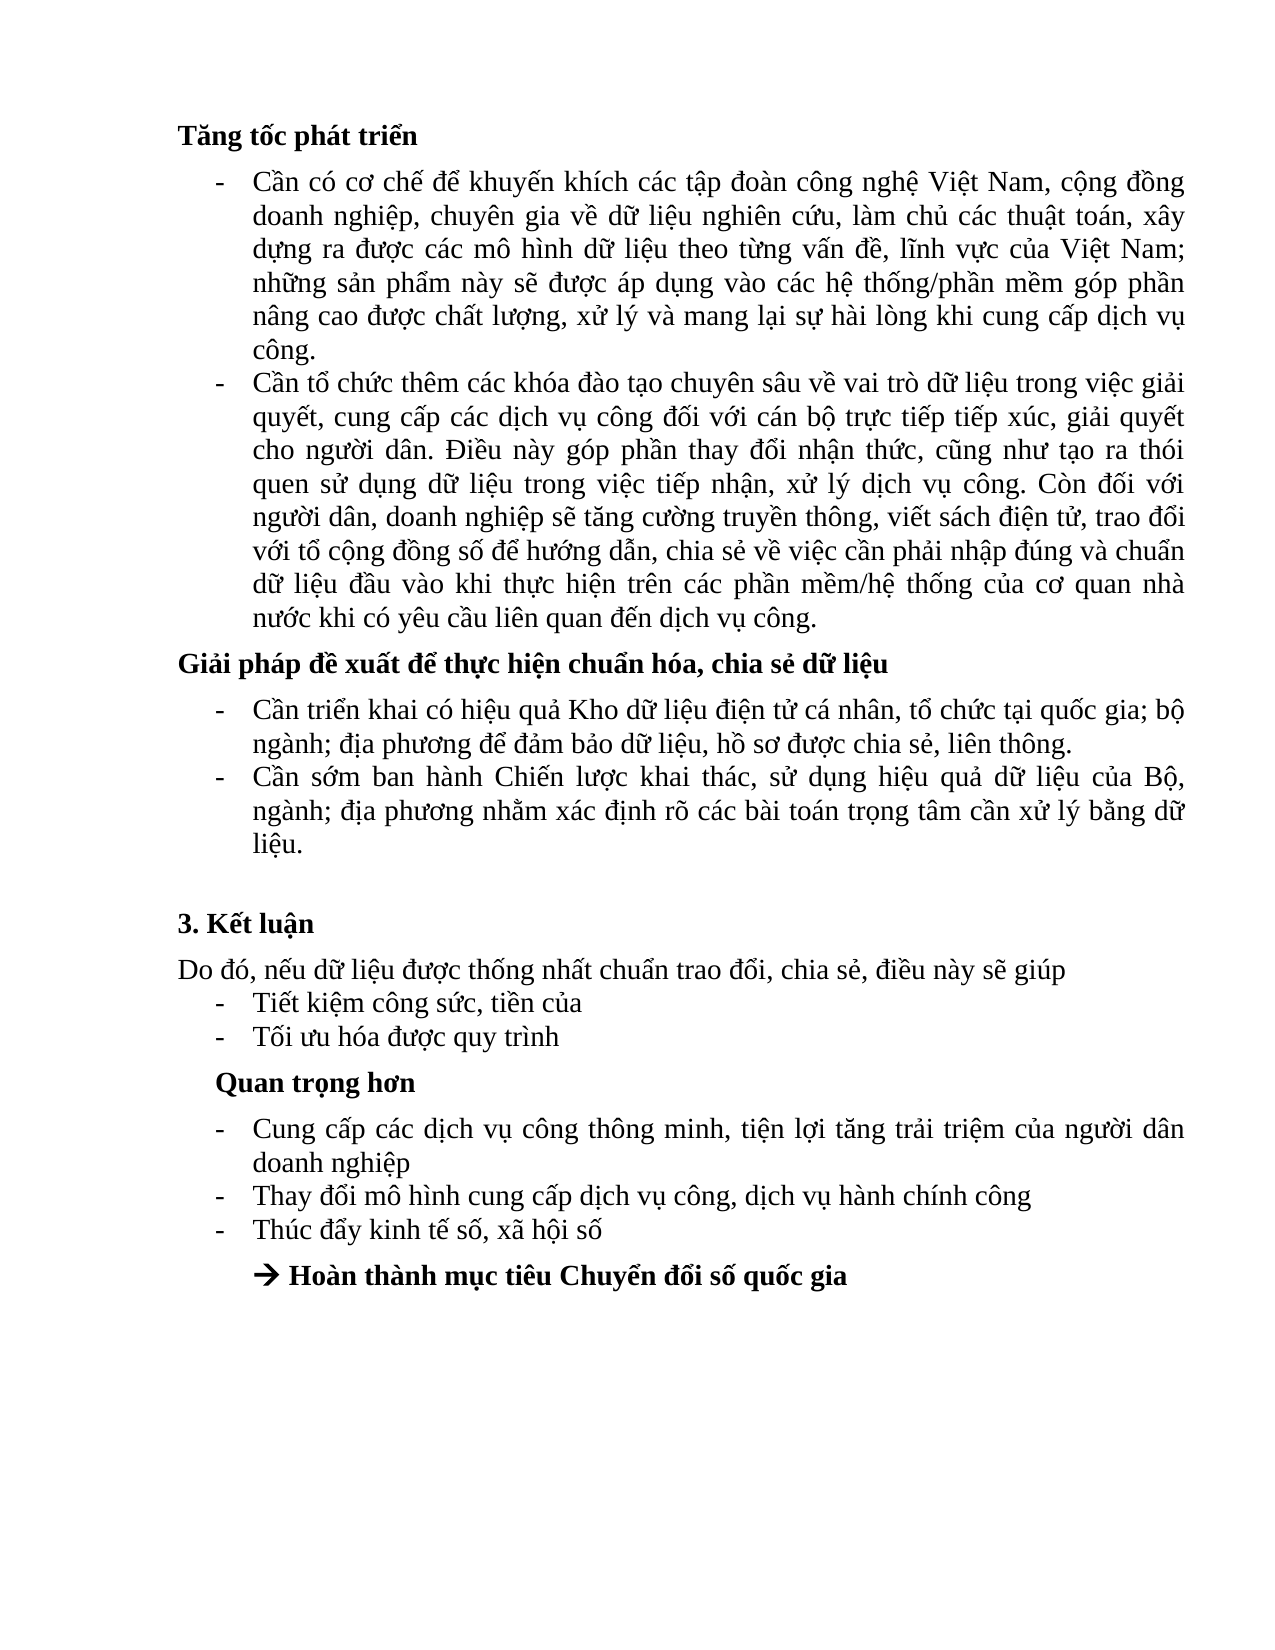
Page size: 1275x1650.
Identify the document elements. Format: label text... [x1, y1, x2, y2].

text Do đó, nếu dữ liệu được thống nhất chuẩn trao đổi, chia sẻ, điều này sẽ giúp [177, 952, 1186, 986]
text Tăng tốc phát triển [177, 118, 1186, 152]
list Thúc đẩy kinh tế số, xã hội số [215, 1212, 1186, 1245]
list Thay đổi mô hình cung cấp dịch vụ công, dịch vụ hành chính công [215, 1178, 1186, 1212]
list Cần sớm ban hành Chiến lược khai thác, sử dụng hiệu quả dữ liệu của Bộ, ngành; địa phương nhằm xác định rõ các bài toán trọng tâm cần xử lý bằng dữ liệu. [215, 759, 1186, 860]
text Quan trọng hơn [215, 1065, 1186, 1099]
list Tối ưu hóa được quy trình [215, 1019, 1186, 1053]
list Cung cấp các dịch vụ công thông minh, tiện lợi tăng trải triệm của người dân doanh nghiệp [215, 1111, 1186, 1178]
text Hoàn thành mục tiêu Chuyển đổi số quốc gia [252, 1258, 1186, 1292]
text 3. Kết luận [177, 906, 1186, 939]
list Cần có cơ chế để khuyến khích các tập đoàn công nghệ Việt Nam, cộng đồng doanh nghiệp, chuyên gia về dữ liệu nghiên cứu, làm chủ các thuật toán, xây dựng ra được các mô hình dữ liệu theo từng vấn đề, lĩnh vực của Việt Nam; những sản phẩm này sẽ được áp dụng vào các hệ thống/phần mềm góp phần nâng cao được chất lượng, xử lý và mang lại sự hài lòng khi cung cấp dịch vụ công. [215, 164, 1186, 365]
text Giải pháp đề xuất để thực hiện chuẩn hóa, chia sẻ dữ liệu [177, 646, 1186, 680]
list Cần tổ chức thêm các khóa đào tạo chuyên sâu về vai trò dữ liệu trong việc giải quyết, cung cấp các dịch vụ công đối với cán bộ trực tiếp tiếp xúc, giải quyết cho người dân. Điều này góp phần thay đổi nhận thức, cũng như tạo ra thói quen sử dụng dữ liệu trong việc tiếp nhận, xử lý dịch vụ công. Còn đối với người dân, doanh nghiệp sẽ tăng cường truyền thông, viết sách điện tử, trao đổi với tổ cộng đồng số để hướng dẫn, chia sẻ về việc cần phải nhập đúng và chuẩn dữ liệu đầu vào khi thực hiện trên các phần mềm/hệ thống của cơ quan nhà nước khi có yêu cầu liên quan đến dịch vụ công. [215, 365, 1186, 634]
list Tiết kiệm công sức, tiền của [215, 986, 1186, 1019]
list Cần triển khai có hiệu quả Kho dữ liệu điện tử cá nhân, tổ chức tại quốc gia; bộ ngành; địa phương để đảm bảo dữ liệu, hồ sơ được chia sẻ, liên thông. [215, 692, 1186, 759]
